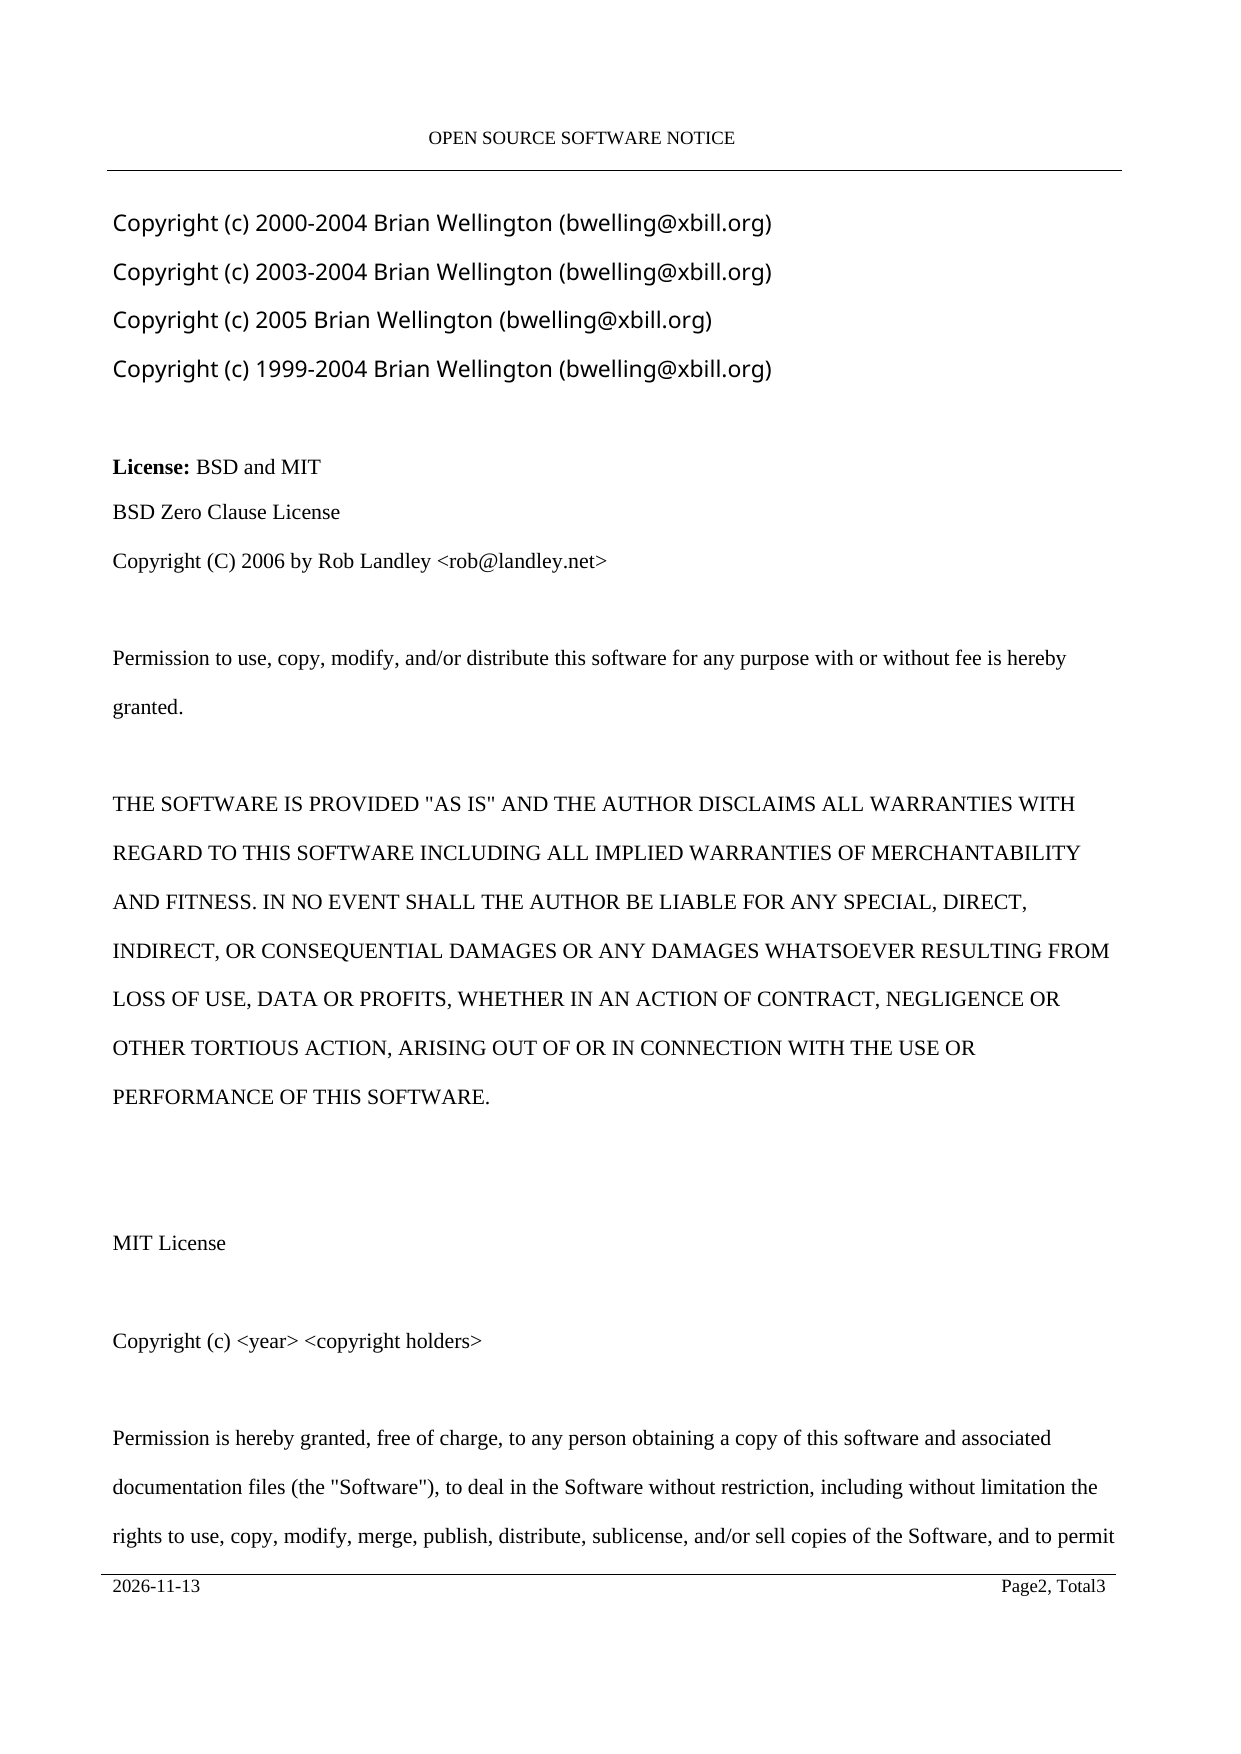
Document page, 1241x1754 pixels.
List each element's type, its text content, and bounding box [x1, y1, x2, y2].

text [112, 206, 1128, 434]
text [112, 495, 1128, 1551]
text License: BSD and MIT [112, 450, 1128, 483]
